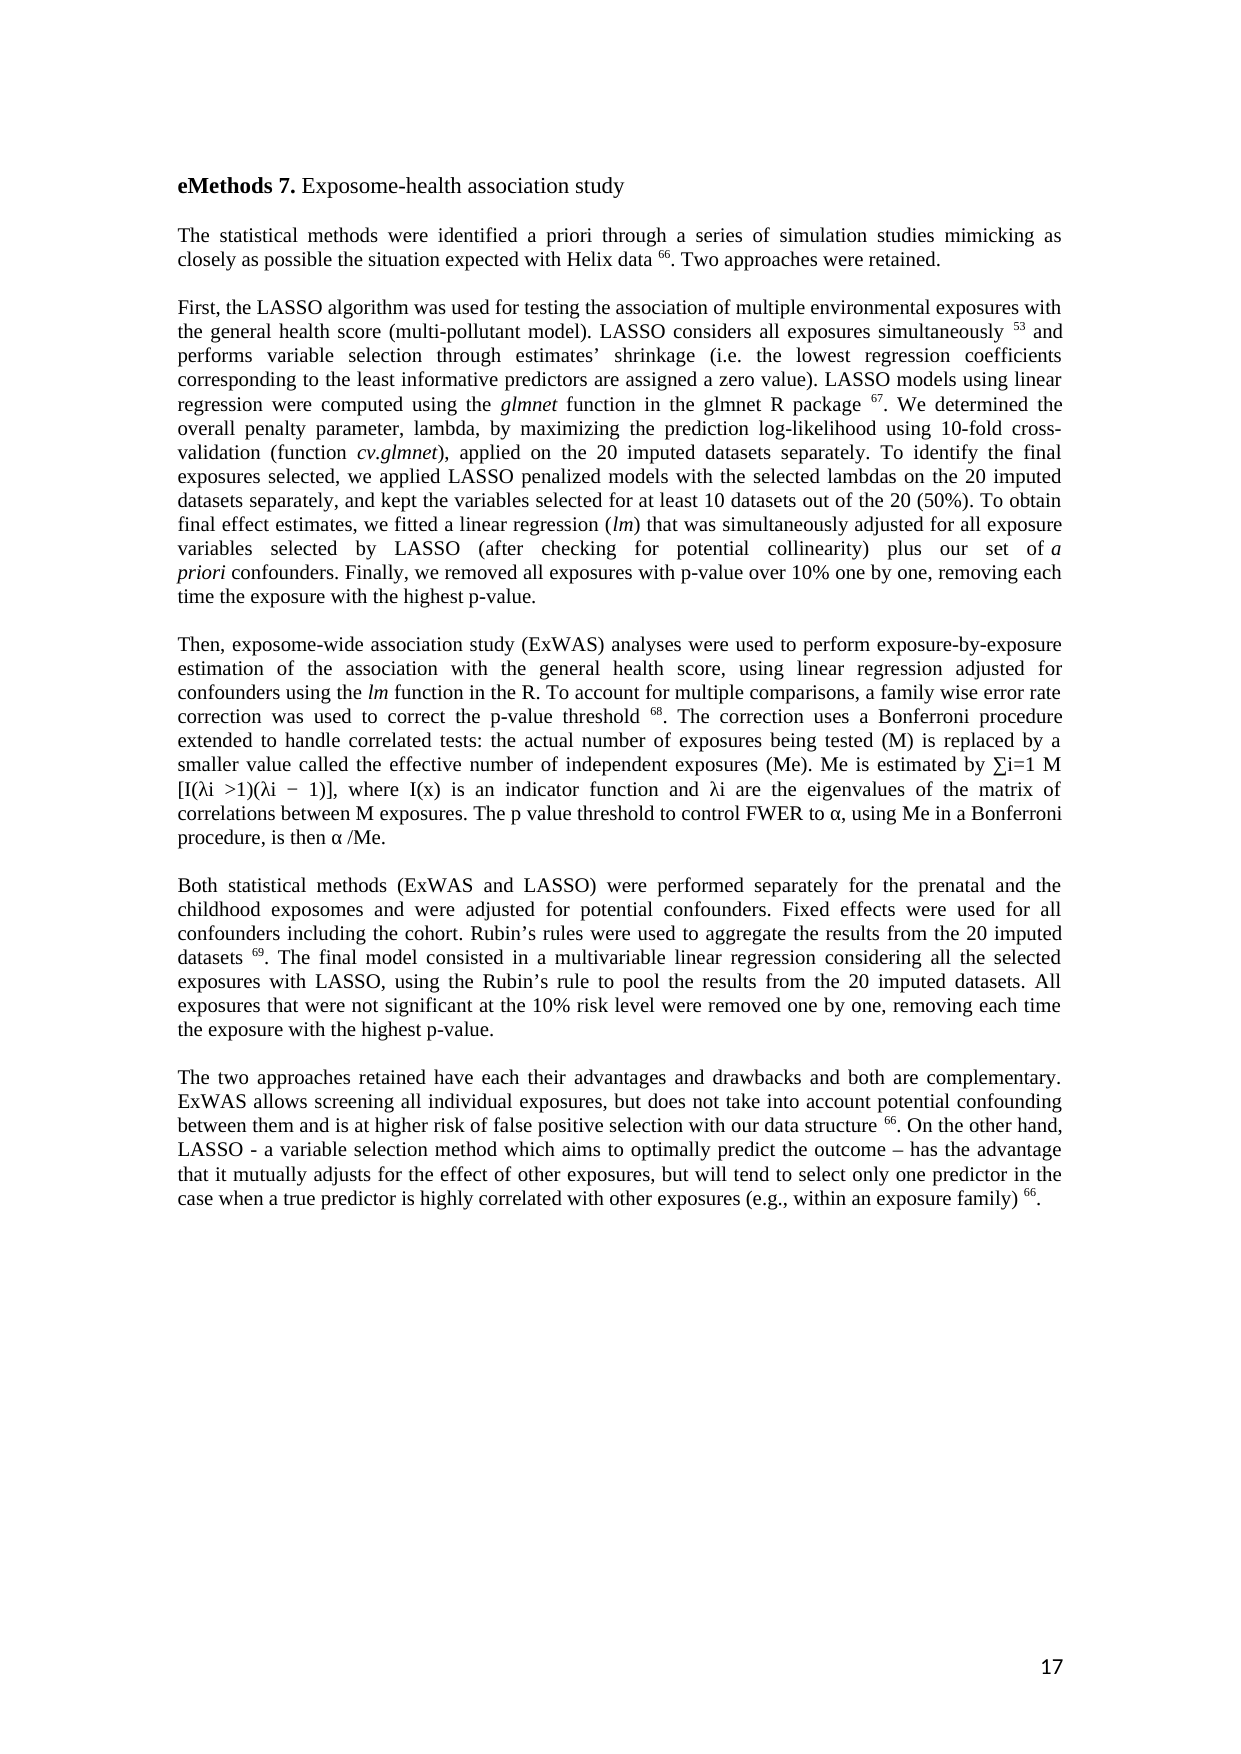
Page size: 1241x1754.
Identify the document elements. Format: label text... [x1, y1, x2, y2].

text The statistical methods were identified a priori through a series of simulation studies mimicking as closely as possible the situation expected with Helix data 66. Two approaches were retained. [177, 223, 1063, 271]
text First, the LASSO algorithm was used for testing the association of multiple environmental exposures with the general health score (multi-pollutant model). LASSO considers all exposures simultaneously 53⁠ and performs variable selection through estimates’ shrinkage (i.e. the lowest regression coefficients corresponding to the least informative predictors are assigned a zero value). LASSO models using linear regression were computed using the glmnet function in the glmnet R package 67. We determined the overall penalty parameter, lambda, by maximizing the prediction log-likelihood using 10-fold cross-validation (function cv.glmnet), applied on the 20 imputed datasets separately. To identify the final exposures selected, we applied LASSO penalized models with the selected lambdas on the 20 imputed datasets separately, and kept the variables selected for at least 10 datasets out of the 20 (50%). To obtain final effect estimates, we fitted a linear regression (lm) that was simultaneously adjusted for all exposure variables selected by LASSO (after checking for potential collinearity) plus our set of a priori confounders. Finally, we removed all exposures with p-value over 10% one by one, removing each time the exposure with the highest p-value. [177, 295, 1063, 608]
text The two approaches retained have each their advantages and drawbacks and both are complementary. ExWAS allows screening all individual exposures, but does not take into account potential confounding between them and is at higher risk of false positive selection with our data structure 66. On the other hand, LASSO - a variable selection method which aims to optimally predict the outcome – has the advantage that it mutually adjusts for the effect of other exposures, but will tend to select only one predictor in the case when a true predictor is highly correlated with other exposures (e.g., within an exposure family) 66. [177, 1065, 1063, 1209]
text Then, exposome-wide association study (ExWAS) analyses were used to perform exposure-by-exposure estimation of the association with the general health score, using linear regression adjusted for confounders using the lm function in the R. To account for multiple comparisons, a family wise error rate correction was used to correct the p-value threshold 68. The correction uses a Bonferroni procedure extended to handle correlated tests: the actual number of exposures being tested (M) is replaced by a smaller value called the effective number of independent exposures (Me). Me is estimated by ∑i=1 M [I(λi >1)(λi − 1)], where I(x) is an indicator function and λi are the eigenvalues of the matrix of correlations between M exposures. The p value threshold to control FWER to α, using Me in a Bonferroni procedure, is then α /Me. [177, 632, 1063, 849]
text Both statistical methods (ExWAS and LASSO) were performed separately for the prenatal and the childhood exposomes and were adjusted for potential confounders. Fixed effects were used for all confounders including the cohort. Rubin’s rules were used to aggregate the results from the 20 imputed datasets 69. The final model consisted in a multivariable linear regression considering all the selected exposures with LASSO, using the Rubin’s rule to pool the results from the 20 imputed datasets. All exposures that were not significant at the 10% risk level were removed one by one, removing each time the exposure with the highest p-value. [177, 873, 1063, 1041]
subtitle eMethods 7. Exposome-health association study [177, 173, 1063, 199]
